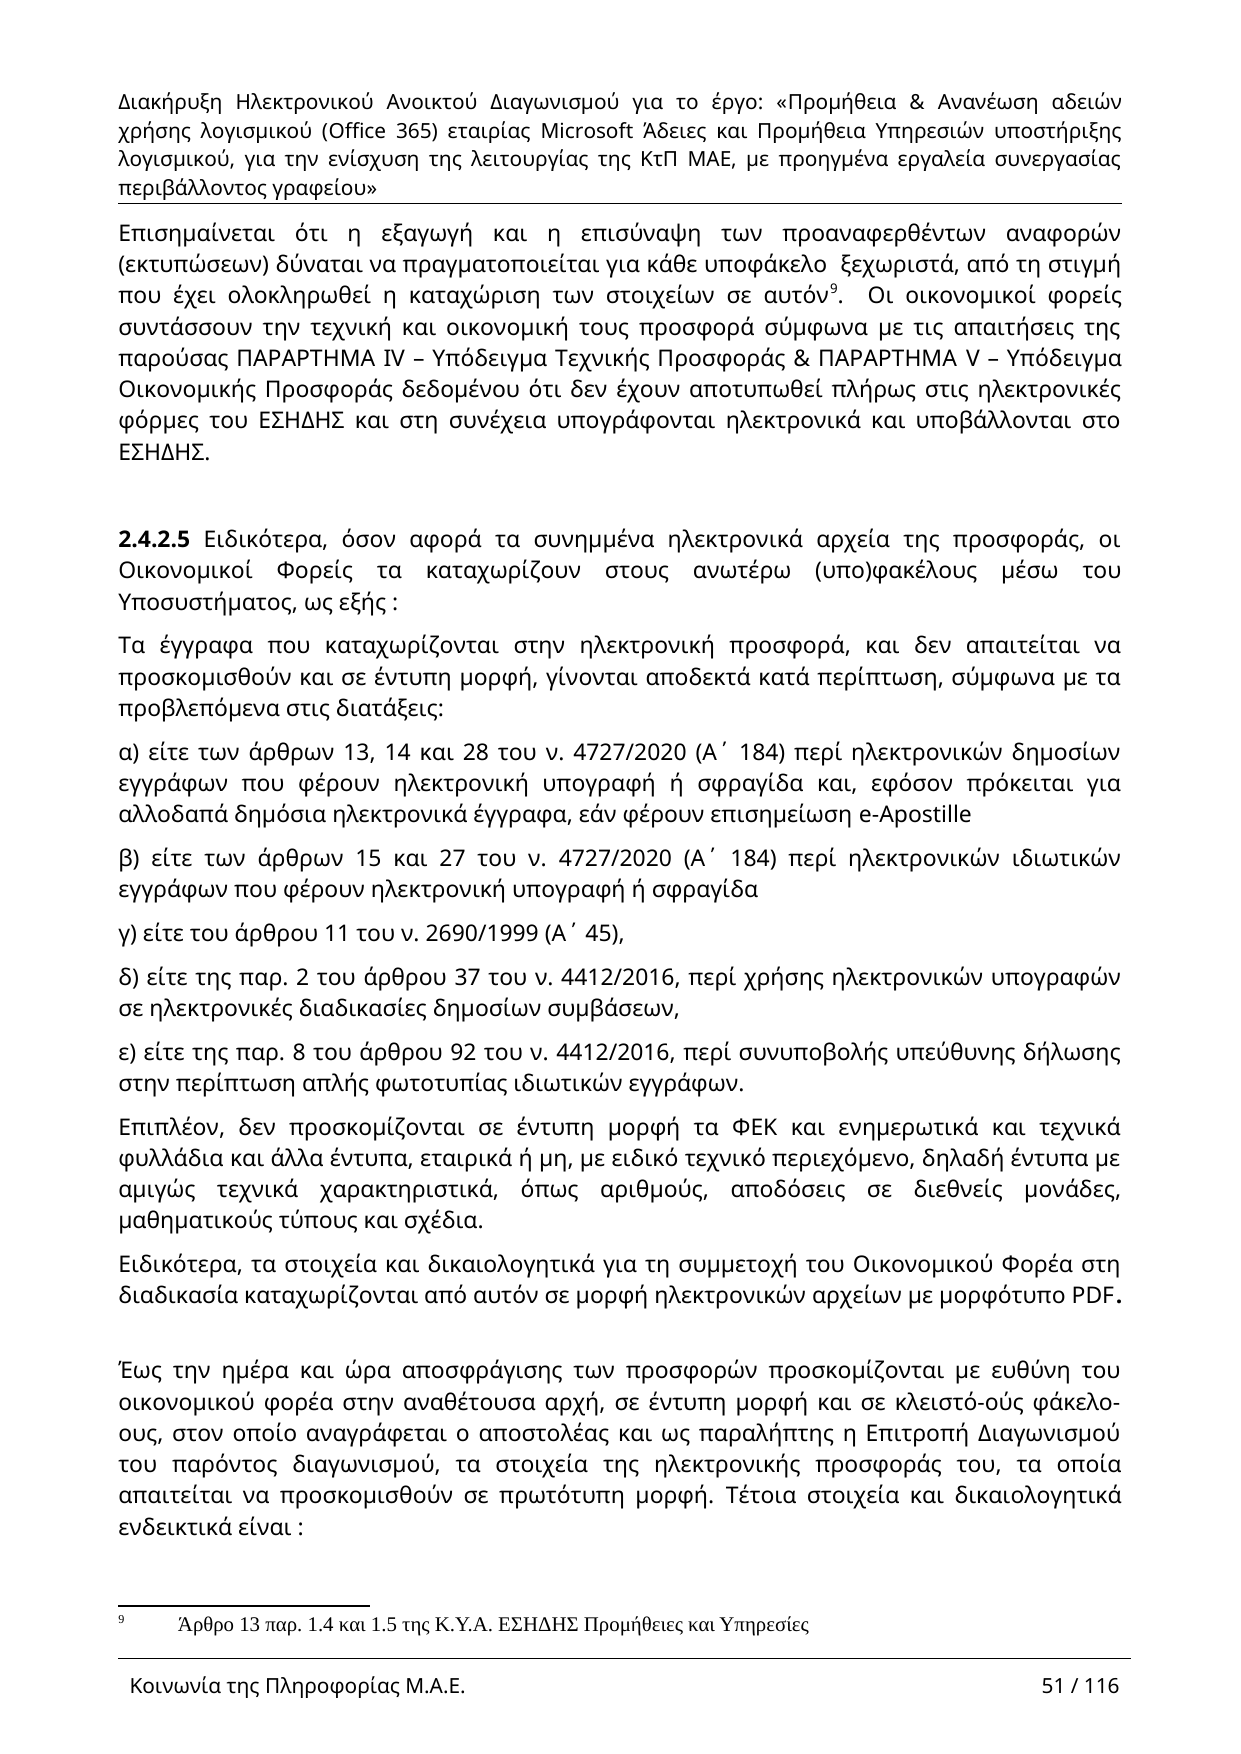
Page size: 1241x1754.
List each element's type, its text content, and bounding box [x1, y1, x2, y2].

text α) είτε των άρθρων 13, 14 και 28 του ν. 4727/2020 (Α΄ 184) περί ηλεκτρονικών δημοσίων εγγράφων που φέρουν ηλεκτρονική υπογραφή ή σφραγίδα και, εφόσον πρόκειται για αλλοδαπά δημόσια ηλεκτρονικά έγγραφα, εάν φέρουν επισημείωση e-Apostille [118, 736, 1122, 829]
text β) είτε των άρθρων 15 και 27 του ν. 4727/2020 (Α΄ 184) περί ηλεκτρονικών ιδιωτικών εγγράφων που φέρουν ηλεκτρονική υπογραφή ή σφραγίδα [118, 842, 1122, 904]
text γ) είτε του άρθρου 11 του ν. 2690/1999 (Α΄ 45), [118, 917, 1122, 948]
text Τα έγγραφα που καταχωρίζονται στην ηλεκτρονική προσφορά, και δεν απαιτείται να προσκομισθούν και σε έντυπη μορφή, γίνονται αποδεκτά κατά περίπτωση, σύμφωνα με τα προβλεπόμενα στις διατάξεις: [118, 629, 1122, 723]
text 2.4.2.5 Ειδικότερα, όσον αφορά τα συνημμένα ηλεκτρονικά αρχεία της προσφοράς, οι Οικονομικοί Φορείς τα καταχωρίζουν στους ανωτέρω (υπο)φακέλους μέσω του Υποσυστήματος, ως εξής : [118, 523, 1122, 617]
text Έως την ημέρα και ώρα αποσφράγισης των προσφορών προσκομίζονται με ευθύνη του οικονομικού φορέα στην αναθέτουσα αρχή, σε έντυπη μορφή και σε κλειστό-ούς φάκελο-ους, στον οποίο αναγράφεται ο αποστολέας και ως παραλήπτης η Επιτροπή Διαγωνισμού του παρόντος διαγωνισμού, τα στοιχεία της ηλεκτρονικής προσφοράς του, τα οποία απαιτείται να προσκομισθούν σε πρωτότυπη μορφή. Τέτοια στοιχεία και δικαιολογητικά ενδεικτικά είναι : [118, 1354, 1122, 1542]
text δ) είτε της παρ. 2 του άρθρου 37 του ν. 4412/2016, περί χρήσης ηλεκτρονικών υπογραφών σε ηλεκτρονικές διαδικασίες δημοσίων συμβάσεων, [118, 961, 1122, 1023]
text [118, 217, 1122, 467]
text Ειδικότερα, τα στοιχεία και δικαιολογητικά για τη συμμετοχή του Οικονομικού Φορέα στη διαδικασία καταχωρίζονται από αυτόν σε μορφή ηλεκτρονικών αρχείων με μορφότυπο PDF. [118, 1248, 1122, 1342]
text ε) είτε της παρ. 8 του άρθρου 92 του ν. 4412/2016, περί συνυποβολής υπεύθυνης δήλωσης στην περίπτωση απλής φωτοτυπίας ιδιωτικών εγγράφων. [118, 1036, 1122, 1098]
text Επιπλέον, δεν προσκομίζονται σε έντυπη μορφή τα ΦΕΚ και ενημερωτικά και τεχνικά φυλλάδια και άλλα έντυπα, εταιρικά ή μη, με ειδικό τεχνικό περιεχόμενο, δηλαδή έντυπα με αμιγώς τεχνικά χαρακτηριστικά, όπως αριθμούς, αποδόσεις σε διεθνείς μονάδες, μαθηματικούς τύπους και σχέδια. [118, 1111, 1122, 1236]
